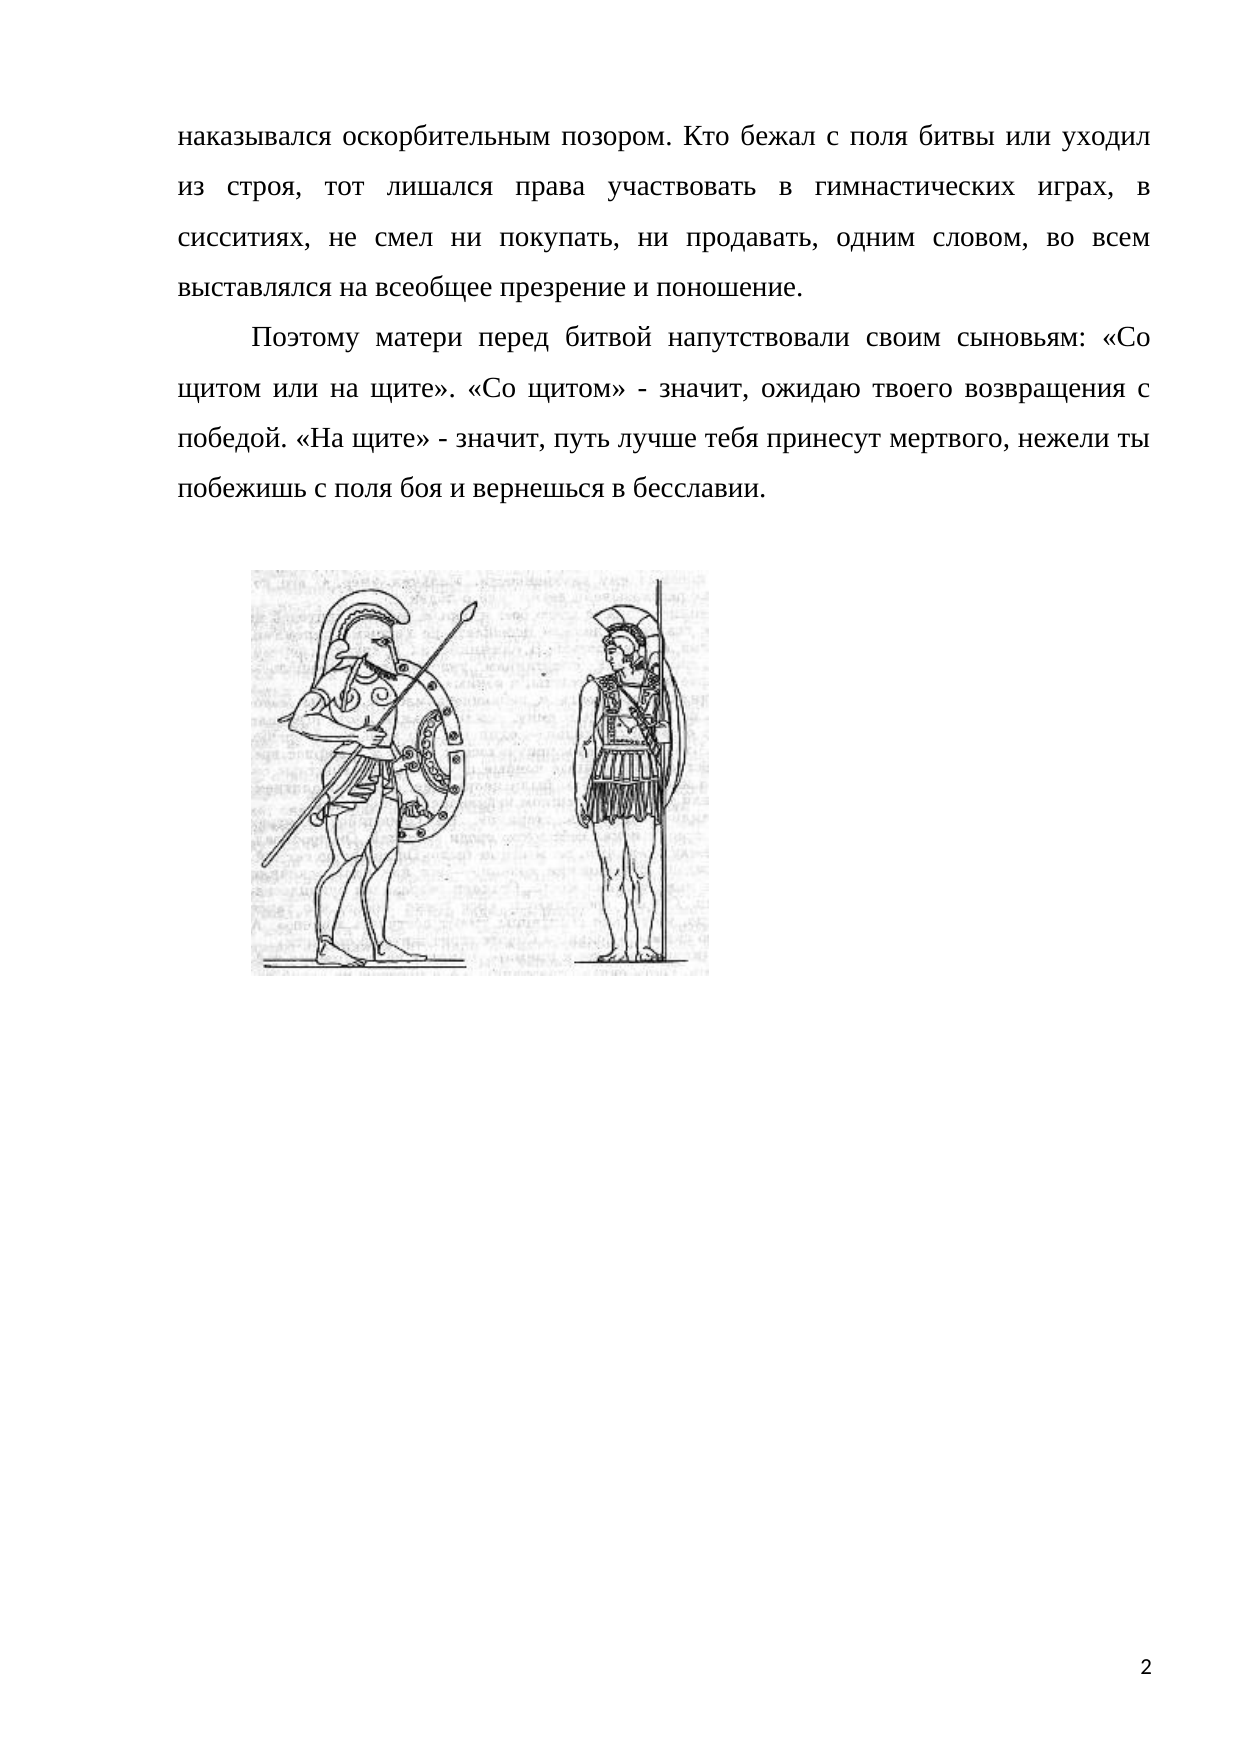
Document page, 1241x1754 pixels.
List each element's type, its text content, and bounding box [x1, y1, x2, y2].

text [177, 118, 1152, 303]
text Поэтому матери перед битвой напутствовали своим сыновьям: «Со щитом или на щите». «Со щитом» - значит, ожидаю твоего возвращения с победой. «На щите» - значит, путь лучше тебя принесут мертвого, нежели ты побежишь с поля боя и вернешься в бесславии. [177, 319, 1152, 504]
picture [251, 570, 709, 976]
